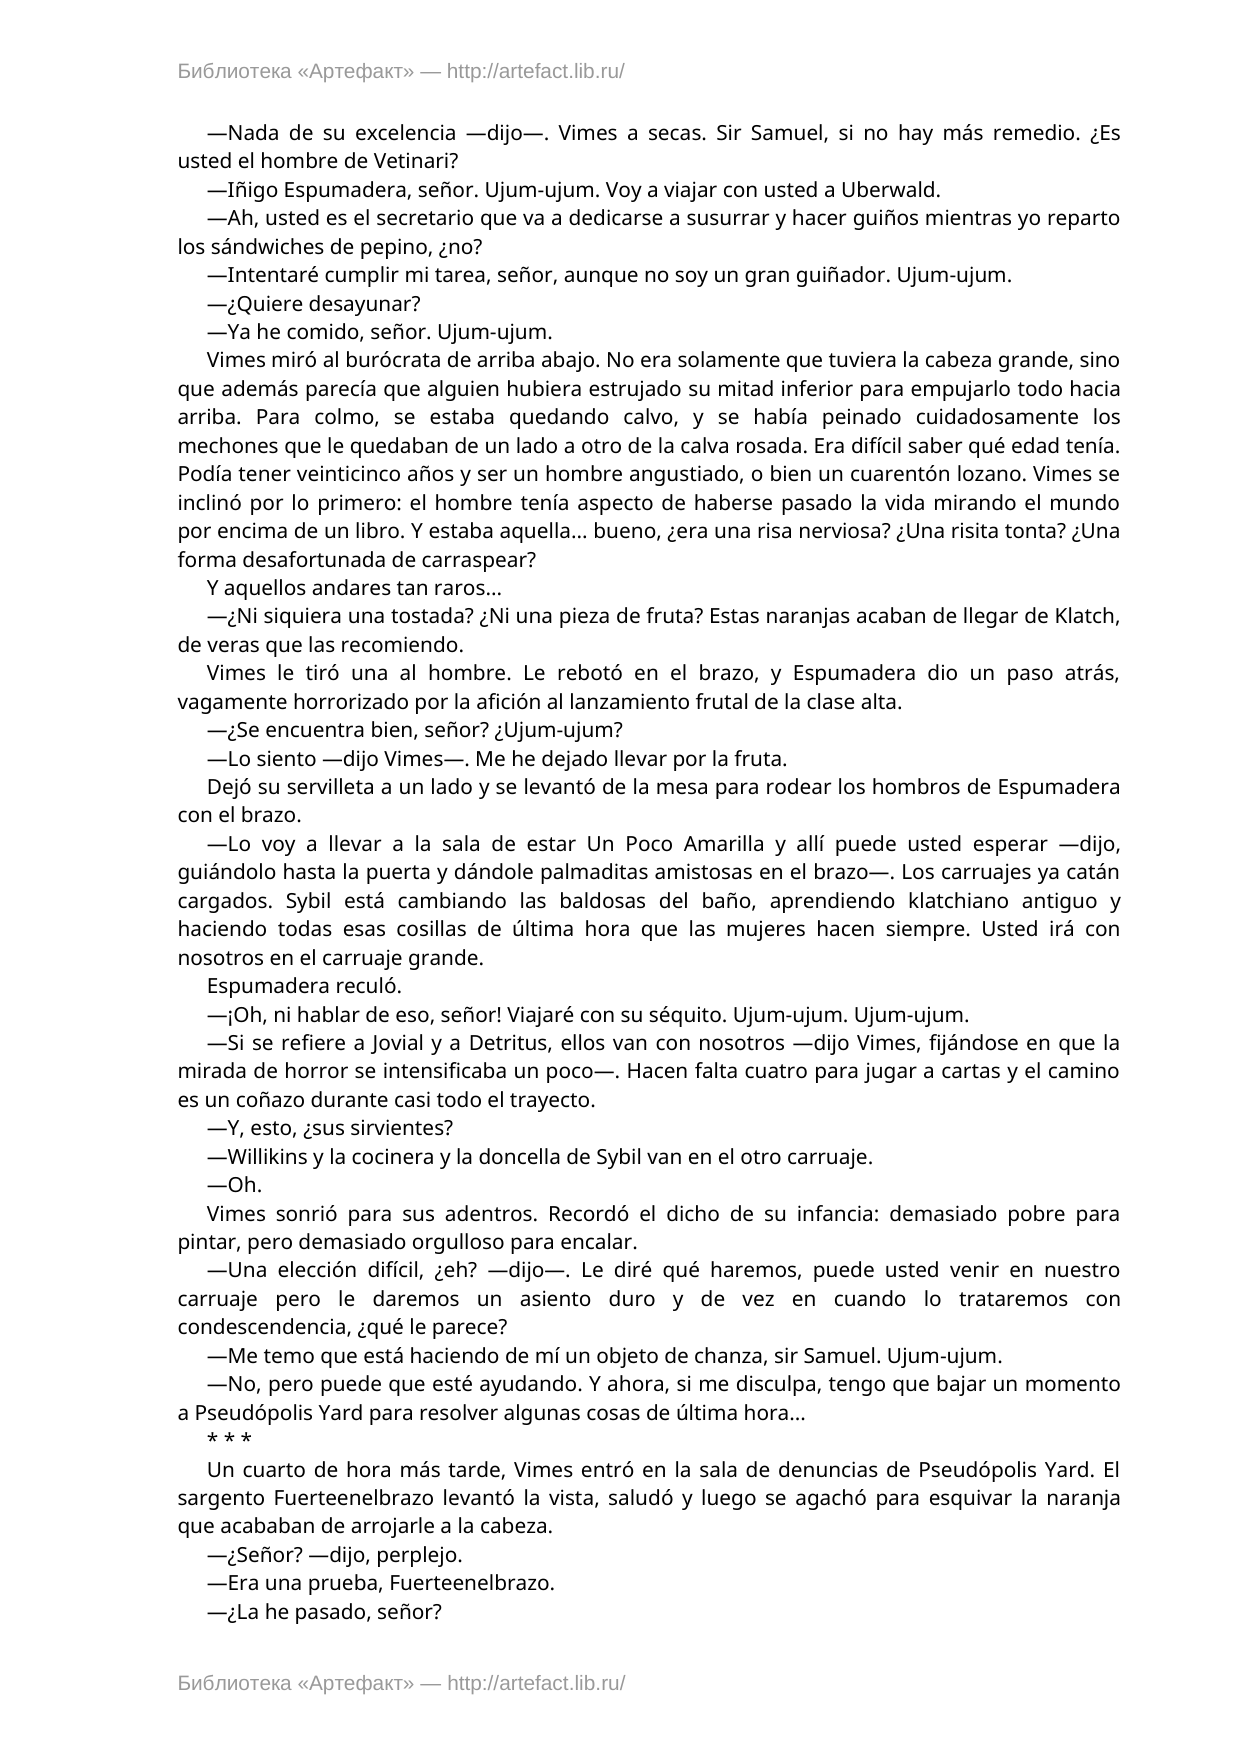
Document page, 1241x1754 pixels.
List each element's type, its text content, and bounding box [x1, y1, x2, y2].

text —¿Señor? —dijo, perplejo. [177, 1540, 1122, 1568]
text Dejó su servilleta a un lado y se levantó de la mesa para rodear los hombros de Espumadera con el brazo. [177, 772, 1122, 829]
text —Y, esto, ¿sus sirvientes? [177, 1113, 1122, 1142]
text —Una elección difícil, ¿eh? —dijo—. Le diré qué haremos, puede usted venir en nuestro carruaje pero le daremos un asiento duro y de vez en cuando lo trataremos con condescendencia, ¿qué le parece? [177, 1256, 1122, 1341]
text —¿Quiere desayunar? [177, 289, 1122, 317]
text Y aquellos andares tan raros... [177, 573, 1122, 602]
text —Ya he comido, señor. Ujum-ujum. [177, 317, 1122, 346]
text —Si se refiere a Jovial y a Detritus, ellos van con nosotros —dijo Vimes, fijándose en que la mirada de horror se intensificaba un poco—. Hacen falta cuatro para jugar a cartas y el camino es un coñazo durante casi todo el trayecto. [177, 1028, 1122, 1113]
text —Ah, usted es el secretario que va a dedicarse a susurrar y hacer guiños mientras yo reparto los sándwiches de pepino, ¿no? [177, 203, 1122, 260]
text Espumadera reculó. [177, 971, 1122, 1000]
text —Nada de su excelencia —dijo—. Vimes a secas. Sir Samuel, si no hay más remedio. ¿Es usted el hombre de Vetinari? [177, 118, 1122, 175]
text Vimes miró al burócrata de arriba abajo. No era solamente que tuviera la cabeza grande, sino que además parecía que alguien hubiera estrujado su mitad inferior para empujarlo todo hacia arriba. Para colmo, se estaba quedando calvo, y se había peinado cuidadosamente los mechones que le quedaban de un lado a otro de la calva rosada. Era difícil saber qué edad tenía. Podía tener veinticinco años y ser un hombre angustiado, o bien un cuarentón lozano. Vimes se inclinó por lo primero: el hombre tenía aspecto de haberse pasado la vida mirando el mundo por encima de un libro. Y estaba aquella... bueno, ¿era una risa nerviosa? ¿Una risita tonta? ¿Una forma desafortunada de carraspear? [177, 346, 1122, 573]
text —Lo siento —dijo Vimes—. Me he dejado llevar por la fruta. [177, 744, 1122, 772]
text Un cuarto de hora más tarde, Vimes entró en la sala de denuncias de Pseudópolis Yard. El sargento Fuerteenelbrazo levantó la vista, saludó y luego se agachó para esquivar la naranja que acababan de arrojarle a la cabeza. [177, 1455, 1122, 1540]
text —¿La he pasado, señor? [177, 1597, 1122, 1625]
text —No, pero puede que esté ayudando. Y ahora, si me disculpa, tengo que bajar un momento a Pseudópolis Yard para resolver algunas cosas de última hora... [177, 1369, 1122, 1426]
text —Era una prueba, Fuerteenelbrazo. [177, 1568, 1122, 1597]
text Vimes le tiró una al hombre. Le rebotó en el brazo, y Espumadera dio un paso atrás, vagamente horrorizado por la afición al lanzamiento frutal de la clase alta. [177, 658, 1122, 715]
text —Iñigo Espumadera, señor. Ujum-ujum. Voy a viajar con usted a Uberwald. [177, 175, 1122, 203]
text —Oh. [177, 1170, 1122, 1199]
text —¿Se encuentra bien, señor? ¿Ujum-ujum? [177, 715, 1122, 744]
text —Me temo que está haciendo de mí un objeto de chanza, sir Samuel. Ujum-ujum. [177, 1341, 1122, 1369]
text —¿Ni siquiera una tostada? ¿Ni una pieza de fruta? Estas naranjas acaban de llegar de Klatch, de veras que las recomiendo. [177, 602, 1122, 658]
text —Lo voy a llevar a la sala de estar Un Poco Amarilla y allí puede usted esperar —dijo, guiándolo hasta la puerta y dándole palmaditas amistosas en el brazo—. Los carruajes ya catán cargados. Sybil está cambiando las baldosas del baño, aprendiendo klatchiano antiguo y haciendo todas esas cosillas de última hora que las mujeres hacen siempre. Usted irá con nosotros en el carruaje grande. [177, 829, 1122, 971]
text * * * [177, 1426, 1122, 1455]
text Vimes sonrió para sus adentros. Recordó el dicho de su infancia: demasiado pobre para pintar, pero demasiado orgulloso para encalar. [177, 1199, 1122, 1256]
text —Intentaré cumplir mi tarea, señor, aunque no soy un gran guiñador. Ujum-ujum. [177, 260, 1122, 289]
text —¡Oh, ni hablar de eso, señor! Viajaré con su séquito. Ujum-ujum. Ujum-ujum. [177, 1000, 1122, 1028]
text —Willikins y la cocinera y la doncella de Sybil van en el otro carruaje. [177, 1142, 1122, 1170]
